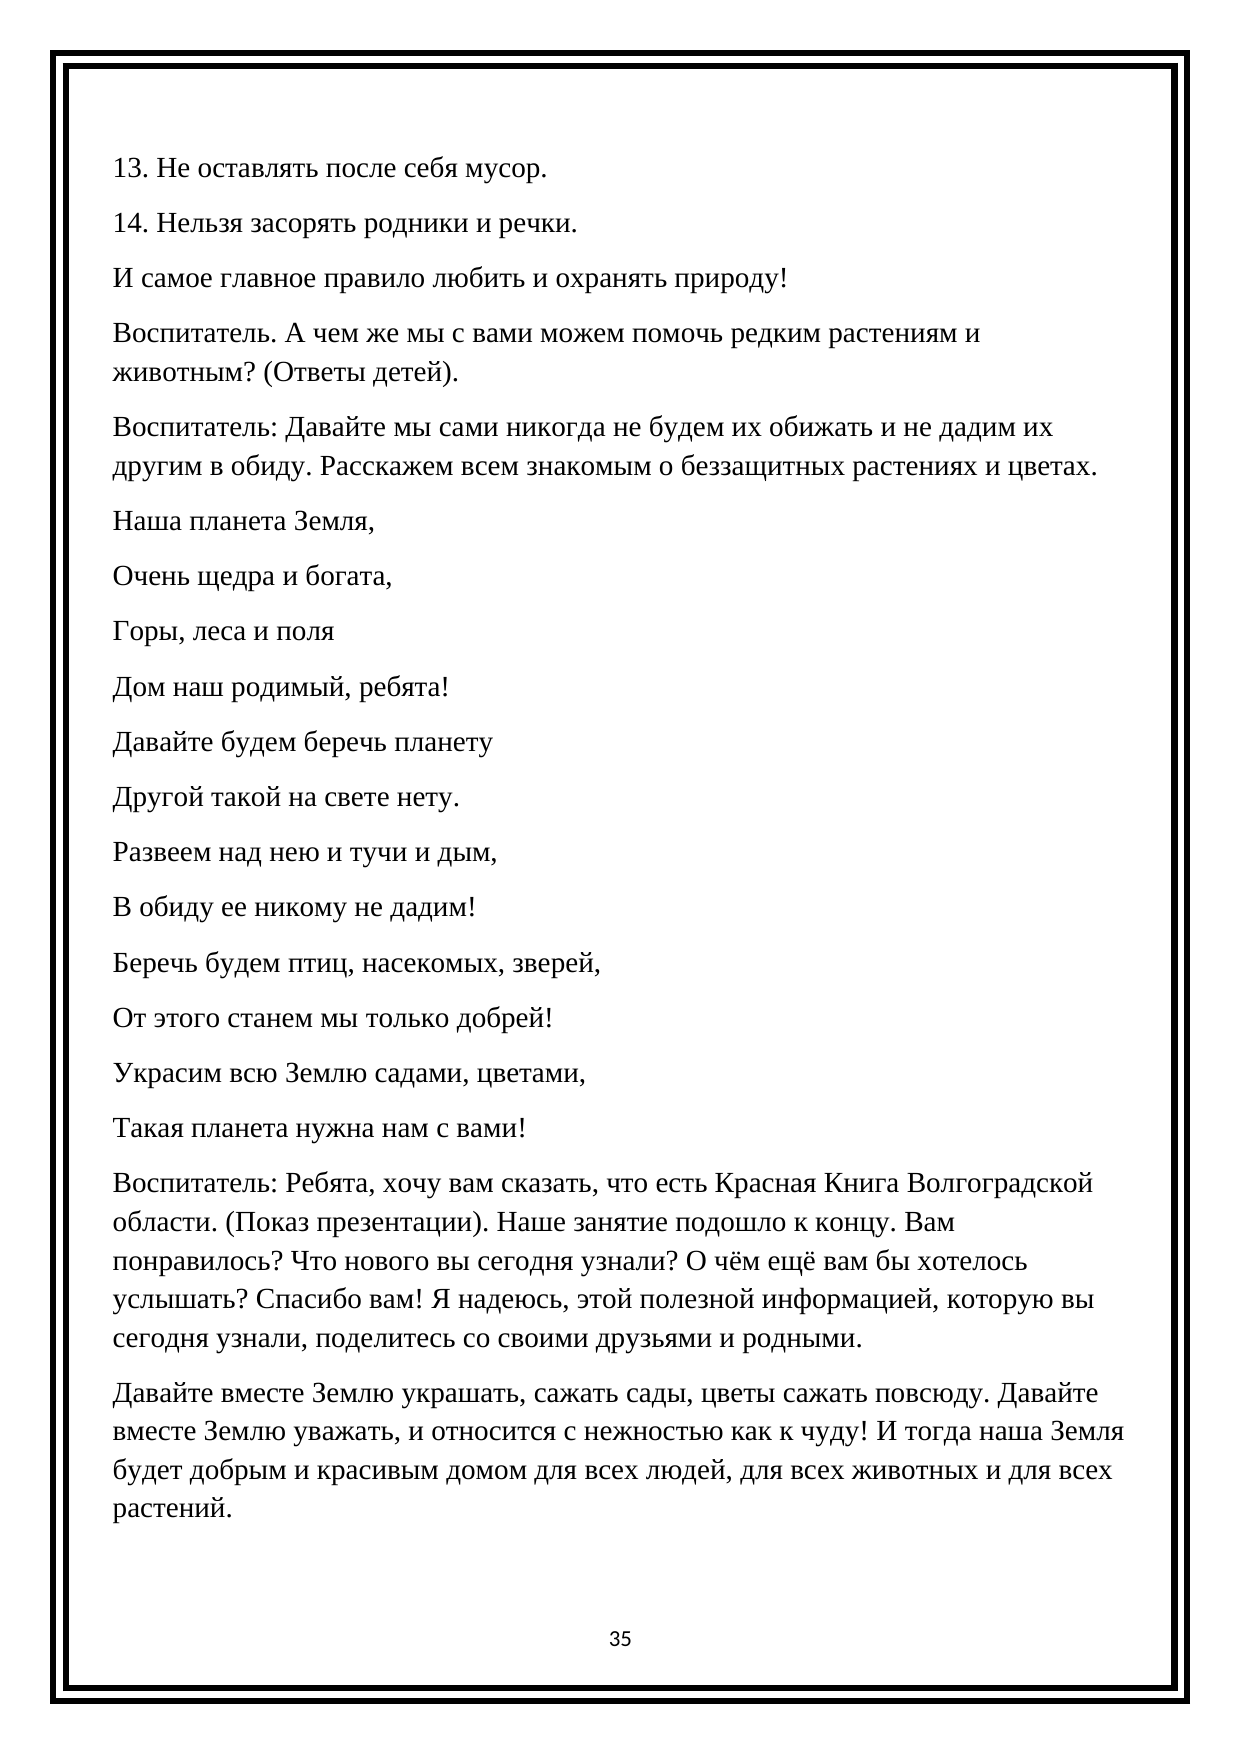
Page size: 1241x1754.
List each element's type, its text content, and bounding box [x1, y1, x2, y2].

text 13. Не оставлять после себя мусор. [112, 150, 1128, 183]
text Другой такой на свете нету. [112, 779, 1128, 813]
text Украсим всю Землю садами, цветами, [112, 1055, 1128, 1089]
text Очень щедра и богата, [112, 558, 1128, 592]
text В обиду ее никому не дадим! [112, 889, 1128, 923]
text Дом наш родимый, ребята! [112, 669, 1128, 702]
text Воспитатель: Давайте мы сами никогда не будем их обижать и не дадим их другим в обиду. Расскажем всем знакомым о беззащитных растениях и цветах. [112, 409, 1128, 481]
text Такая планета нужна нам с вами! [112, 1110, 1128, 1144]
text От этого станем мы только добрей! [112, 1000, 1128, 1033]
text Давайте вместе Землю украшать, сажать сады, цветы сажать повсюду. Давайте вместе Землю уважать, и относится с нежностью как к чуду! И тогда наша Земля будет добрым и красивым домом для всех людей, для всех животных и для всех растений. [112, 1375, 1128, 1524]
text Наша планета Земля, [112, 503, 1128, 537]
text Давайте будем беречь планету [112, 724, 1128, 757]
text И самое главное правило любить и охранять природу! [112, 260, 1128, 294]
text Горы, леса и поля [112, 613, 1128, 647]
text Воспитатель: Ребята, хочу вам сказать, что есть Красная Книга Волгоградской области. (Показ презентации). Наше занятие подошло к концу. Вам понравилось? Что нового вы сегодня узнали? О чём ещё вам бы хотелось услышать? Спасибо вам! Я надеюсь, этой полезной информацией, которую вы сегодня узнали, поделитесь со своими друзьями и родными. [112, 1166, 1128, 1353]
text Беречь будем птиц, насекомых, зверей, [112, 945, 1128, 978]
text Развеем над нею и тучи и дым, [112, 834, 1128, 868]
text 14. Нельзя засорять родники и речки. [112, 205, 1128, 239]
text Воспитатель. А чем же мы с вами можем помочь редким растениям и животным? (Ответы детей). [112, 316, 1128, 388]
